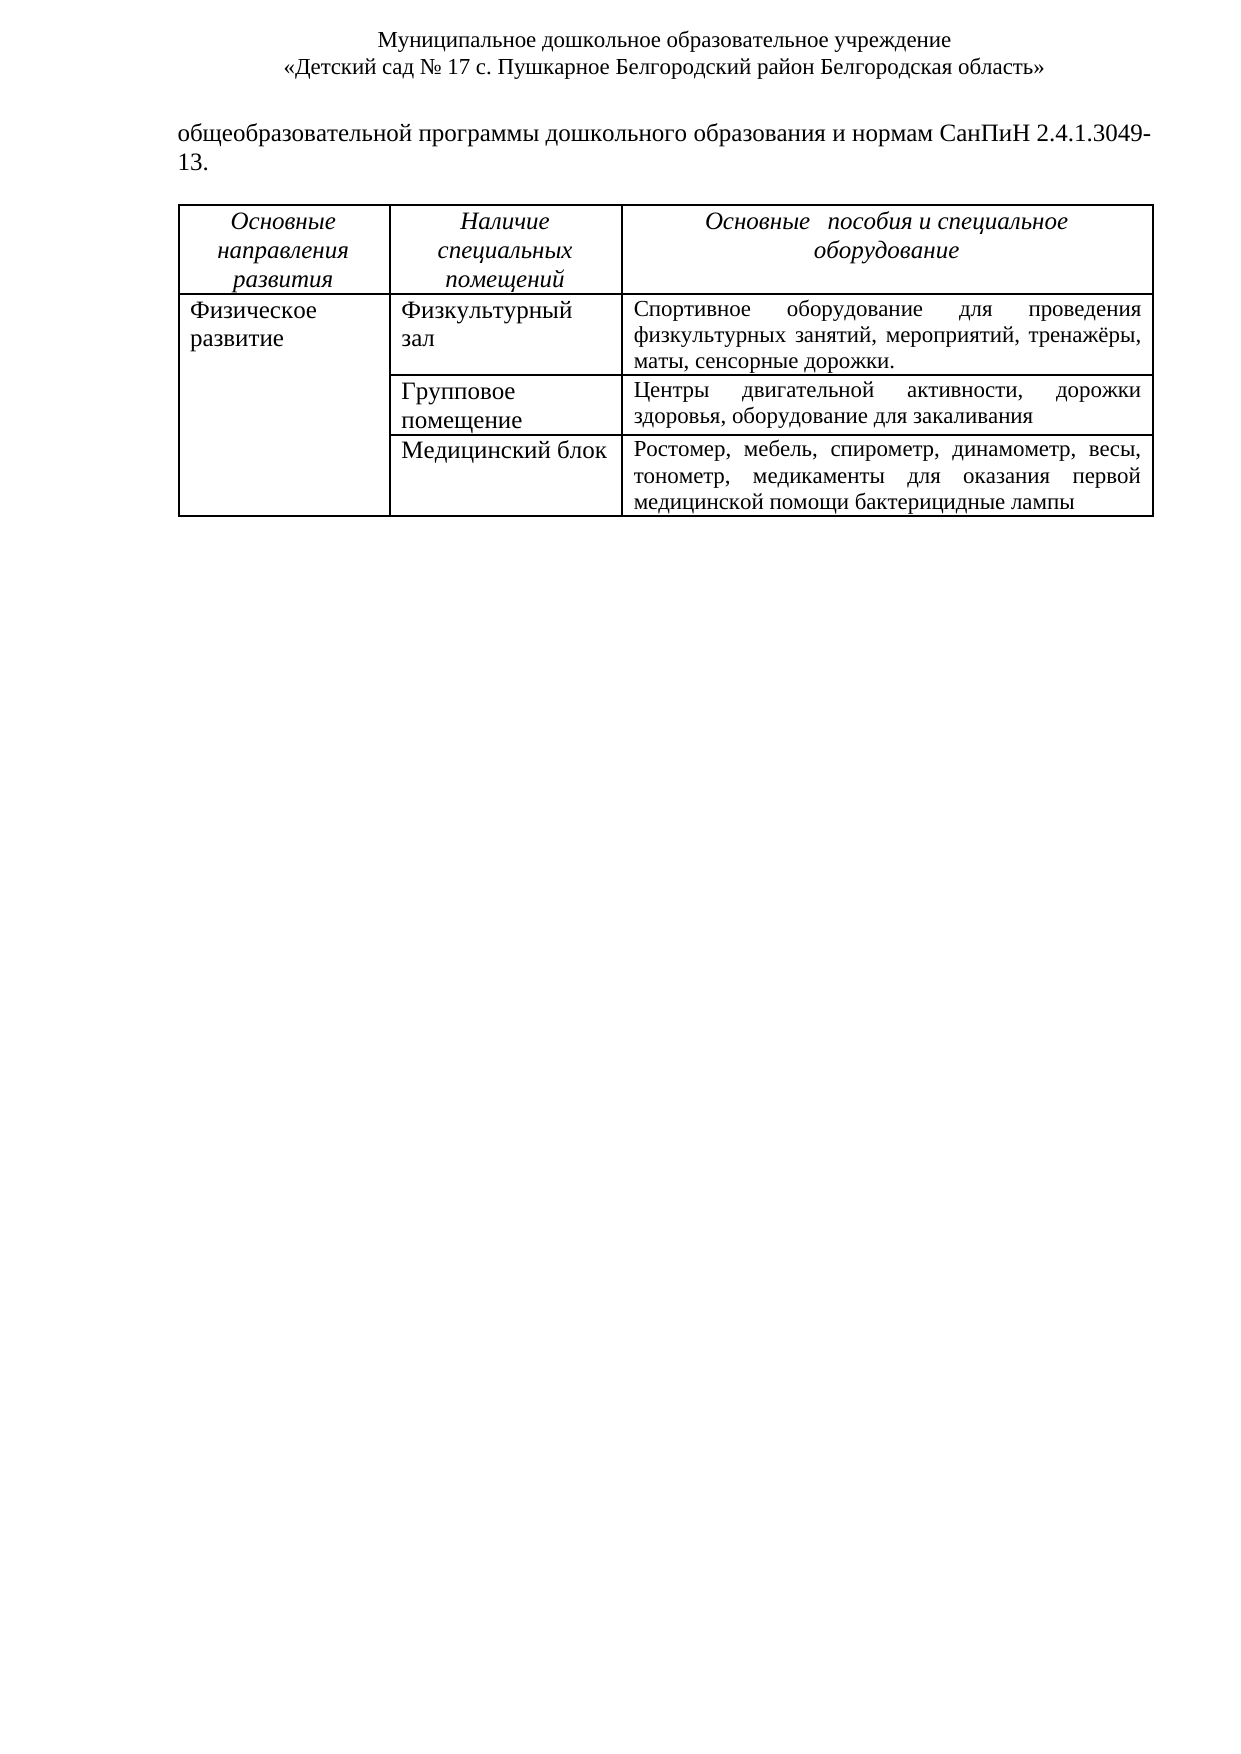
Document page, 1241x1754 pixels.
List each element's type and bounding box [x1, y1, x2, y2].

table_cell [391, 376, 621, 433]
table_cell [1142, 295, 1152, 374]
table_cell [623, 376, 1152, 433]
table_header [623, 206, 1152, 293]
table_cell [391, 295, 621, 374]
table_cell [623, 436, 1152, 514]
text [177, 118, 1152, 176]
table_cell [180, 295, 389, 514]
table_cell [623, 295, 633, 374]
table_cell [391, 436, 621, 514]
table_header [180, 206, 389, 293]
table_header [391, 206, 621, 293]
